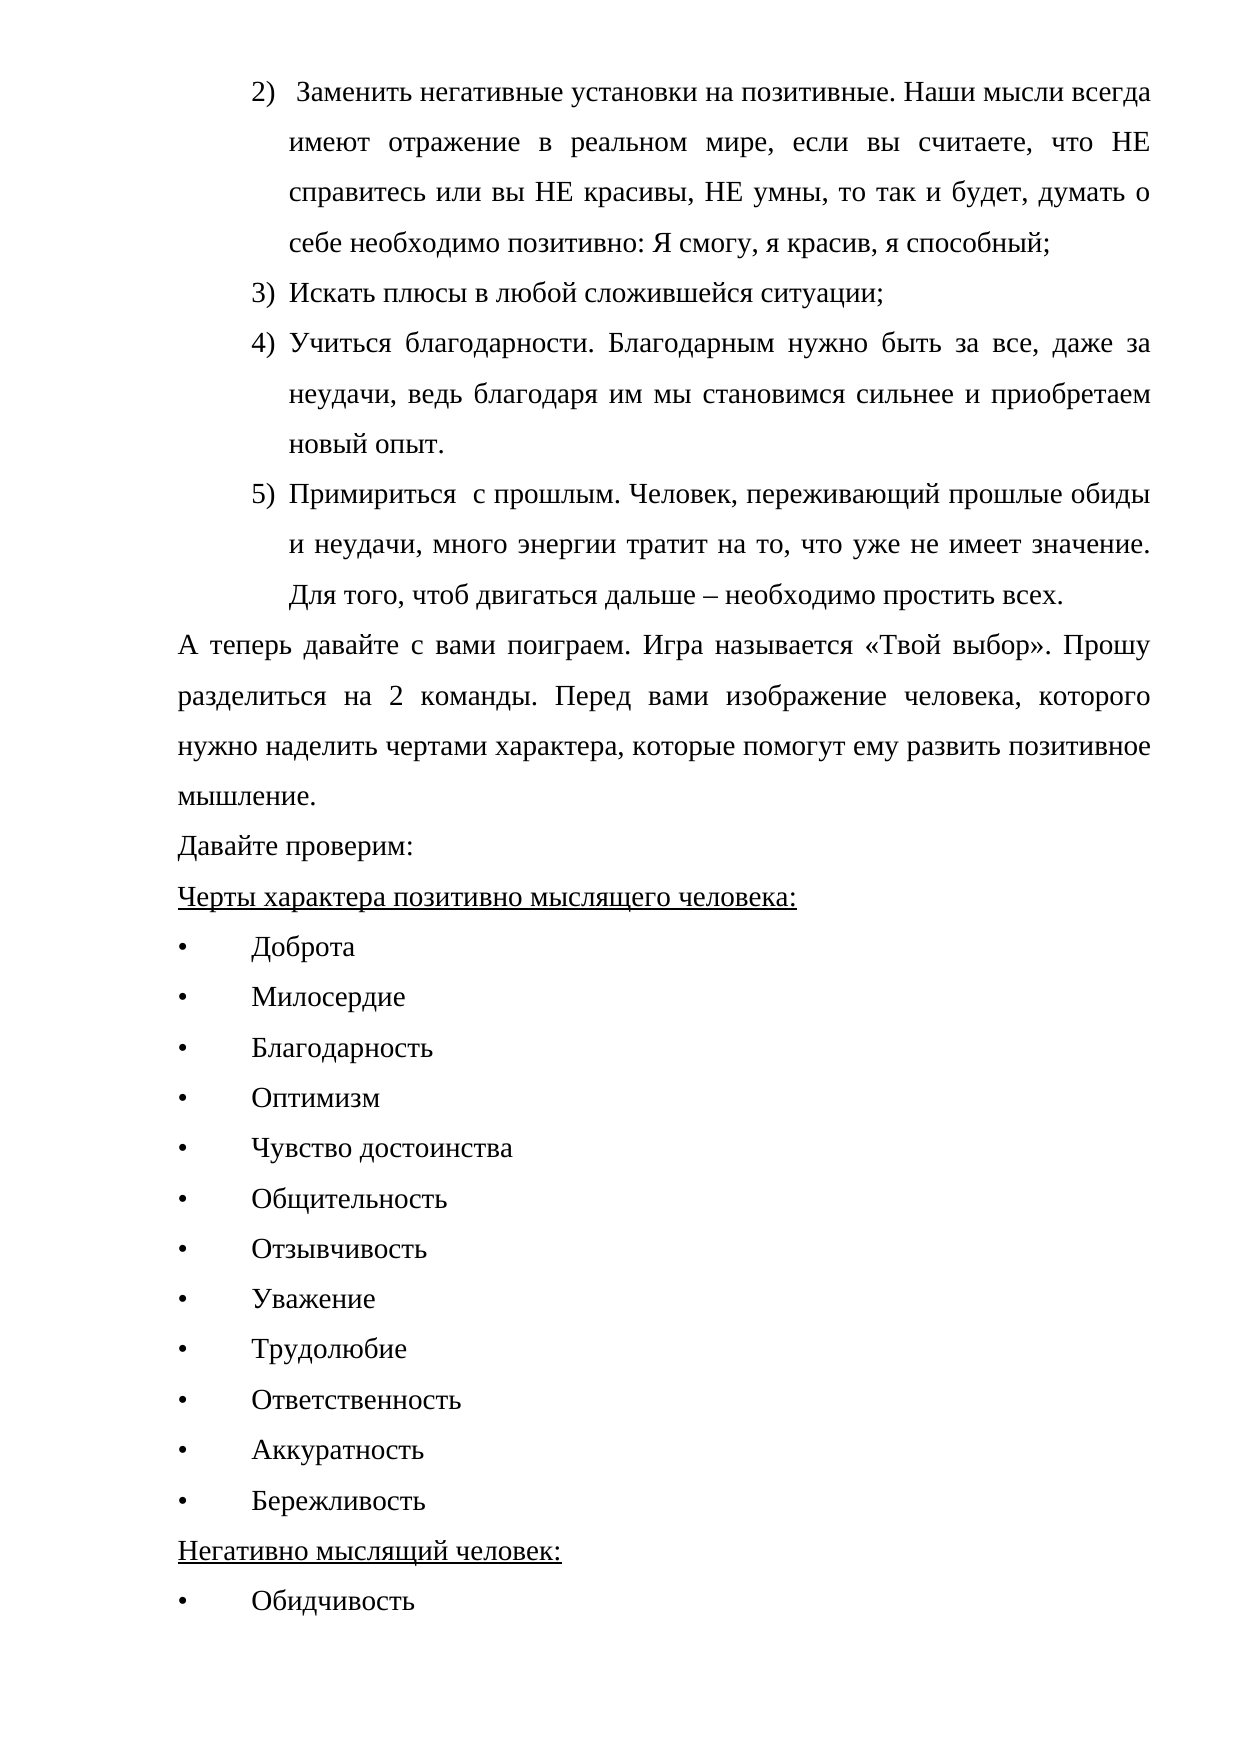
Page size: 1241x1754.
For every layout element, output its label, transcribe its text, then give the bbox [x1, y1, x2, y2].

text А теперь давайте с вами поиграем. Игра называется «Твой выбор». Прошу разделиться на 2 команды. Перед вами изображение человека, которого нужно наделить чертами характера, которые помогут ему развить позитивное мышление. [177, 627, 1152, 812]
text • Оптимизм [177, 1080, 1152, 1114]
text • Доброта [177, 929, 1152, 963]
text • Бережливость [177, 1483, 1152, 1516]
text • Отзывчивость [177, 1231, 1152, 1264]
text • Благодарность [177, 1030, 1152, 1063]
text • Милосердие [177, 979, 1152, 1013]
text • Аккуратность [177, 1432, 1152, 1466]
text • Общительность [177, 1181, 1152, 1214]
text • Ответственность [177, 1382, 1152, 1416]
list Учиться благодарности. Благодарным нужно быть за все, даже за неудачи, ведь благодаря им мы становимся сильнее и приобретаем новый опыт. [251, 325, 1152, 459]
list Примириться с прошлым. Человек, переживающий прошлые обиды и неудачи, много энергии тратит на то, что уже не имеет значение. Для того, чтоб двигаться дальше – необходимо простить всех. [251, 476, 1152, 611]
text Давайте проверим: [177, 828, 1152, 862]
text • Уважение [177, 1281, 1152, 1315]
list Искать плюсы в любой сложившейся ситуации; [251, 275, 1152, 309]
text • Обидчивость [177, 1583, 1152, 1617]
text Черты характера позитивно мыслящего человека: [177, 879, 1152, 912]
text • Трудолюбие [177, 1332, 1152, 1365]
text • Чувство достоинства [177, 1130, 1152, 1164]
text Негативно мыслящий человек: [177, 1533, 1152, 1566]
list Заменить негативные установки на позитивные. Наши мысли всегда имеют отражение в реальном мире, если вы считаете, что НЕ справитесь или вы НЕ красивы, НЕ умны, то так и будет, думать о себе необходимо позитивно: Я смогу, я красив, я способный; [251, 74, 1152, 258]
